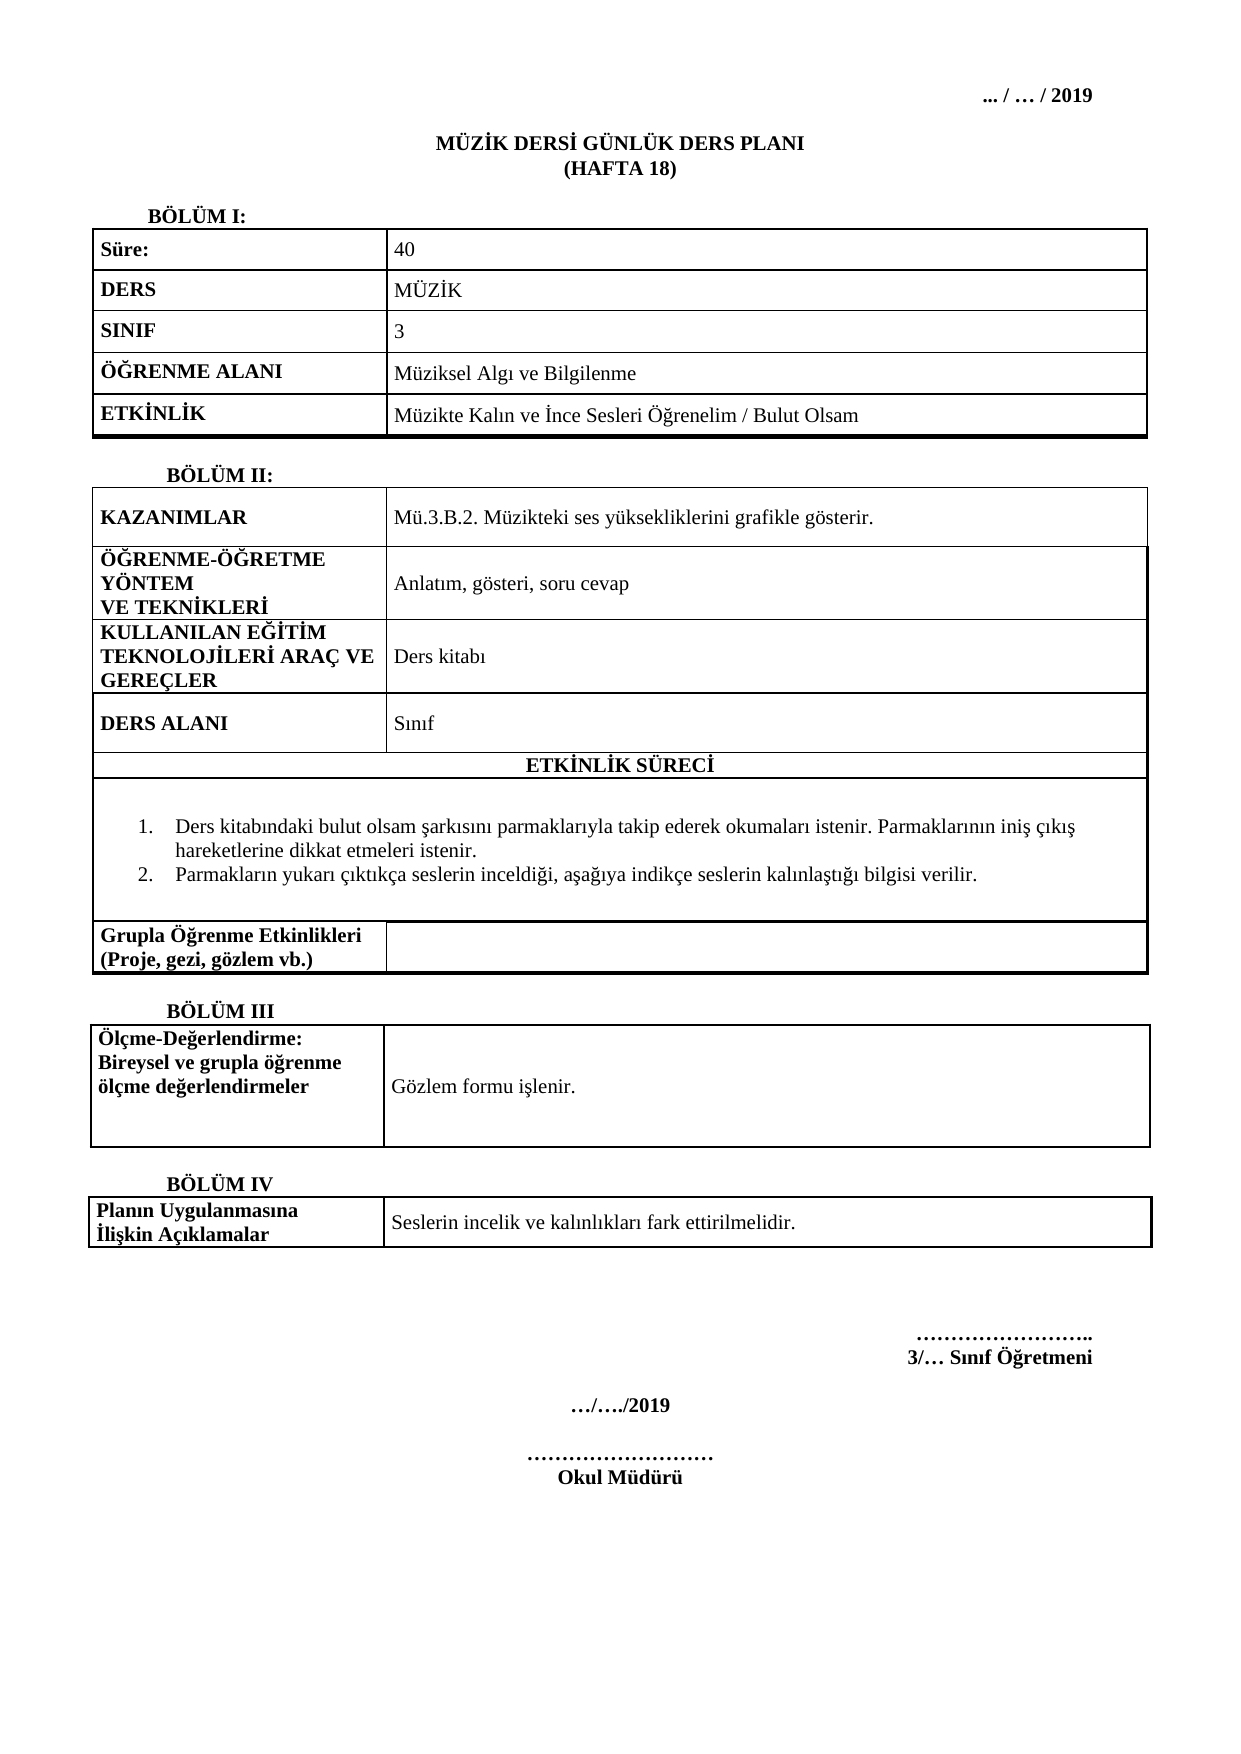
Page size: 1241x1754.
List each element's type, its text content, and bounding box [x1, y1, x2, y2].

table_cell ETKİNLİK [94, 395, 386, 434]
table_header 40 [388, 230, 1146, 269]
table_cell MÜZİK [388, 271, 1146, 310]
table_header Mü.3.B.2. Müzikteki ses yüksekliklerini grafikle gösterir. [387, 488, 1147, 546]
table_cell KULLANILAN EĞİTİM TEKNOLOJİLERİ ARAÇ VE GEREÇLER [93, 620, 386, 692]
subtitle BÖLÜM III [148, 999, 1093, 1023]
table_cell Ders kitabındaki bulut olsam şarkısını parmaklarıyla takip ederek okumaları istenir. Parmaklarının iniş çıkış hareketlerine dikkat etmeleri istenir. Parmakların yukarı çıktıkça seslerin inceldiği, aşağıya indikçe seslerin kalınlaştığı bilgisi verilir. [94, 779, 1146, 920]
text (HAFTA 18) [148, 155, 1093, 179]
table_header Gözlem formu işlenir. [385, 1026, 1149, 1146]
text BÖLÜM II: [148, 463, 1093, 487]
table_header Seslerin incelik ve kalınlıkları fark ettirilmelidir. [385, 1198, 1150, 1246]
text MÜZİK DERSİ GÜNLÜK DERS PLANI [148, 131, 1093, 155]
table_cell DERS ALANI [94, 694, 386, 752]
table_cell SINIF [94, 311, 386, 352]
text Okul Müdürü [148, 1465, 1093, 1489]
table_header Süre: [94, 230, 386, 269]
table_cell Müziksel Algı ve Bilgilenme [388, 353, 1146, 393]
table_header KAZANIMLAR [93, 488, 386, 546]
text …………………….. [148, 1321, 1093, 1344]
table_cell DERS [94, 271, 386, 310]
table_cell Müzikte Kalın ve İnce Sesleri Öğrenelim / Bulut Olsam [388, 395, 1146, 434]
table_cell ETKİNLİK SÜRECİ [94, 753, 1146, 777]
table_cell 3 [388, 311, 1146, 352]
text ……………………… [148, 1441, 1093, 1465]
text 3/… Sınıf Öğretmeni [148, 1344, 1093, 1369]
table_cell Ders kitabı [387, 620, 1146, 692]
table_cell [387, 923, 1146, 971]
table_header Planın Uygulanmasına İlişkin Açıklamalar [90, 1198, 383, 1246]
table_cell Anlatım, gösteri, soru cevap [387, 547, 1146, 619]
table_cell ÖĞRENME-ÖĞRETME YÖNTEM VE TEKNİKLERİ [93, 547, 386, 619]
subtitle BÖLÜM IV [148, 1172, 1093, 1196]
table_cell Grupla Öğrenme Etkinlikleri (Proje, gezi, gözlem vb.) [94, 922, 386, 971]
table_header Ölçme-Değerlendirme: Bireysel ve grupla öğrenme ölçme değerlendirmeler [92, 1026, 383, 1146]
text BÖLÜM I: [148, 203, 1093, 228]
table_cell Sınıf [387, 694, 1146, 752]
text ... / … / 2019 [148, 83, 1093, 107]
table_cell ÖĞRENME ALANI [94, 353, 386, 393]
text …/…./2019 [148, 1393, 1093, 1417]
